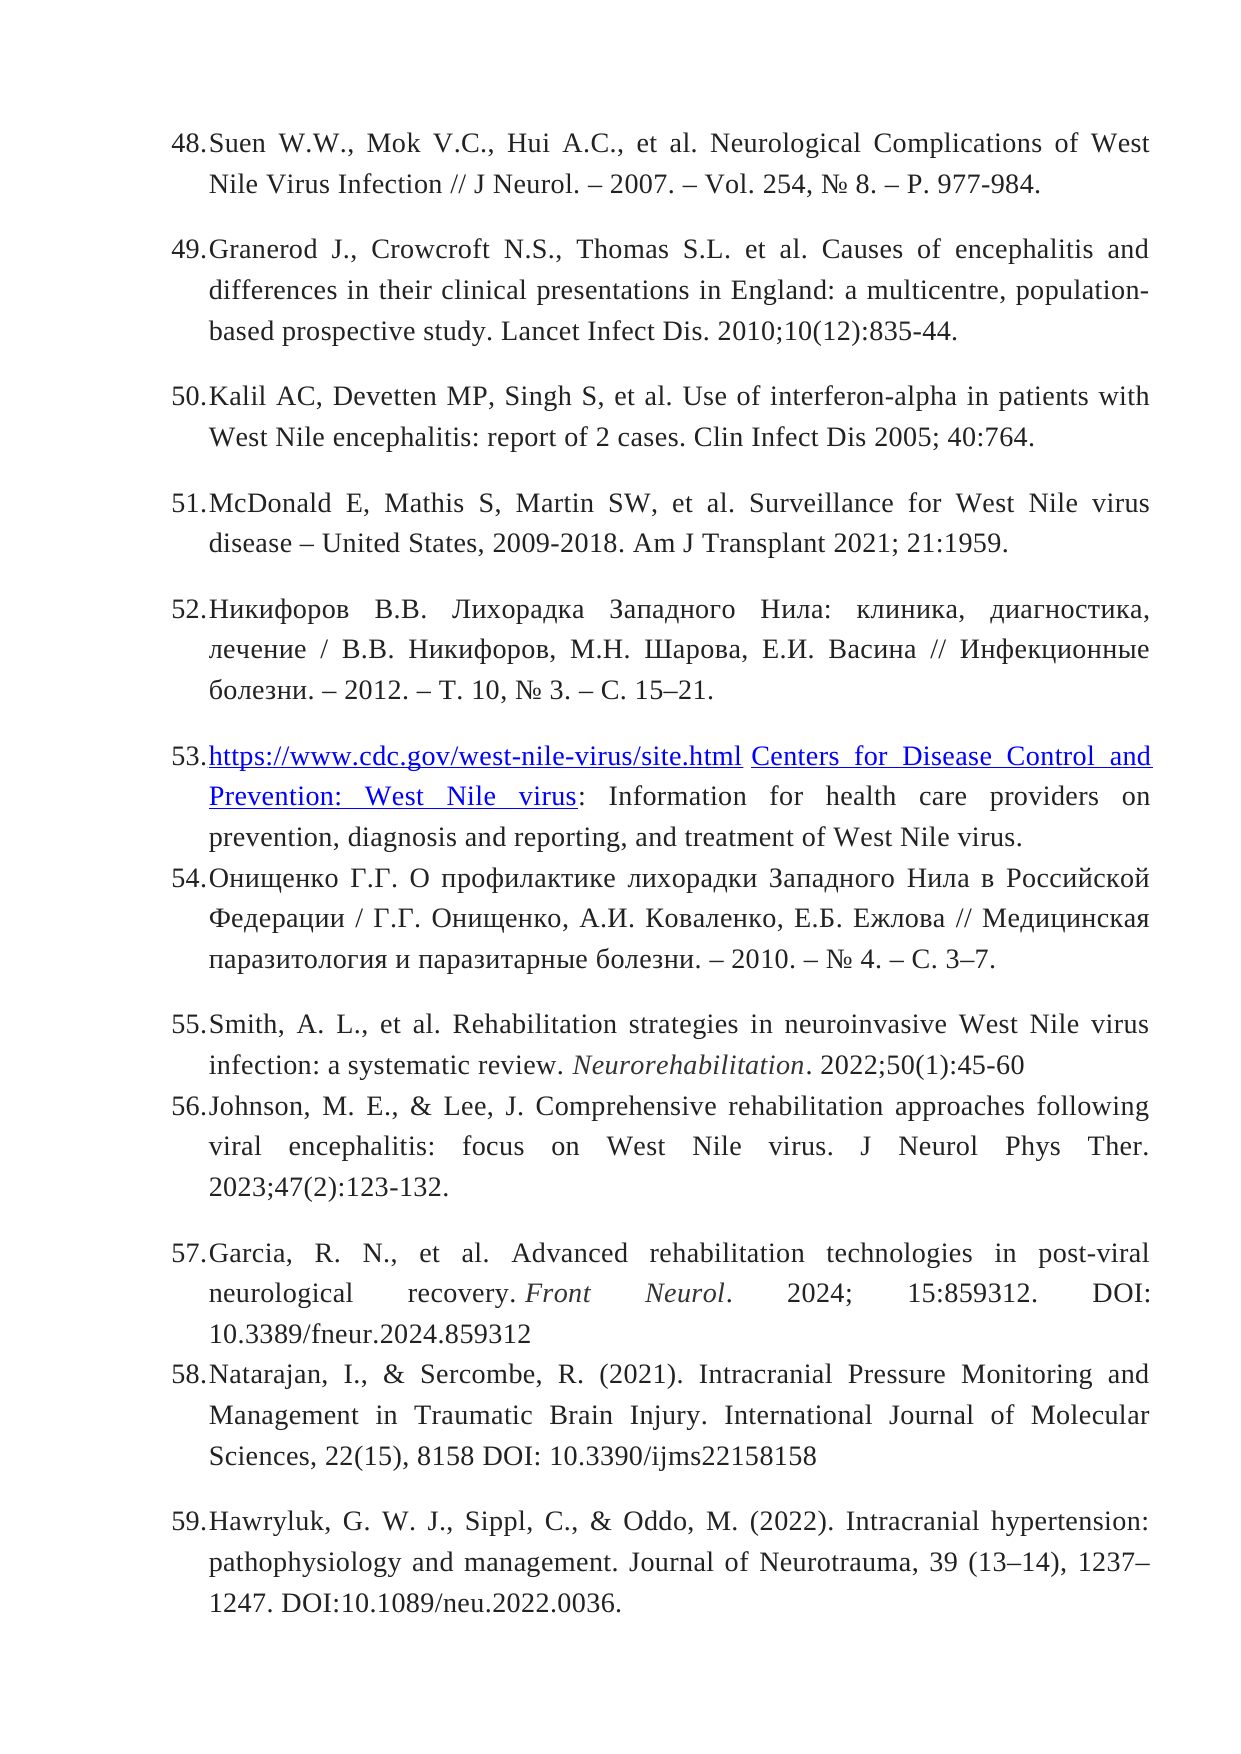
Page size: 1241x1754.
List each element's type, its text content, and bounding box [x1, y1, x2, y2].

list Smith, A. L., et al. Rehabilitation strategies in neuroinvasive West Nile virus infection: a systematic review. Neurorehabilitation. 2022;50(1):45-60 [171, 999, 1152, 1081]
list Natarajan, I., & Sercombe, R. (2021). Intracranial Pressure Monitoring and Management in Traumatic Brain Injury. International Journal of Molecular Sciences, 22(15), 8158 DOI: 10.3390/ijms22158158 [171, 1349, 1152, 1471]
list McDonald E, Mathis S, Martin SW, et al. Surveillance for West Nile virus disease – United States, 2009-2018. Am J Transplant 2021; 21:1959. [171, 477, 1152, 559]
list Johnson, M. E., & Lee, J. Comprehensive rehabilitation approaches following viral encephalitis: focus on West Nile virus. J Neurol Phys Ther. 2023;47(2):123-132. [171, 1081, 1152, 1202]
list Granerod J., Crowcroft N.S., Thomas S.L. et al. Causes of encephalitis and differences in their clinical presentations in England: a multicentre, population-based prospective study. Lancet Infect Dis. 2010;10(12):835-44. [171, 224, 1152, 346]
list https://www.cdc.gov/west-nile-virus/site.html Centers for Disease Control and Prevention: West Nile virus: Information for health care providers on prevention, diagnosis and reporting, and treatment of West Nile virus. [171, 731, 1152, 852]
list Онищенко Г.Г. О профилактике лихорадки Западного Нила в Российской Федерации / Г.Г. Онищенко, А.И. Коваленко, Е.Б. Ежлова // Медицинская паразитология и паразитарные болезни. – 2010. – № 4. – С. 3–7. [171, 852, 1152, 974]
list Garcia, R. N., et al. Advanced rehabilitation technologies in post-viral neurological recovery. Front Neurol. 2024; 15:859312. DOI: 10.3389/fneur.2024.859312 [171, 1227, 1152, 1349]
list Hawryluk, G. W. J., Sippl, C., & Oddo, M. (2022). Intracranial hypertension: pathophysiology and management. Journal of Neurotrauma, 39 (13–14), 1237–1247. DOI:10.1089/neu.2022.0036. [171, 1496, 1152, 1618]
list Никифоров В.В. Лихорадка Западного Нила: клиника, диагностика, лечение / В.В. Никифоров, М.Н. Шарова, Е.И. Васина // Инфекционные болезни. – 2012. – Т. 10, № 3. – С. 15–21. [171, 584, 1152, 706]
list Kalil AC, Devetten MP, Singh S, et al. Use of interferon-alpha in patients with West Nile encephalitis: report of 2 cases. Clin Infect Dis 2005; 40:764. [171, 371, 1152, 452]
list Suen W.W., Mok V.C., Hui A.C., et al. Neurological Complications of West Nile Virus Infection // J Neurol. – 2007. – Vol. 254, № 8. – P. 977-984. [171, 118, 1152, 199]
